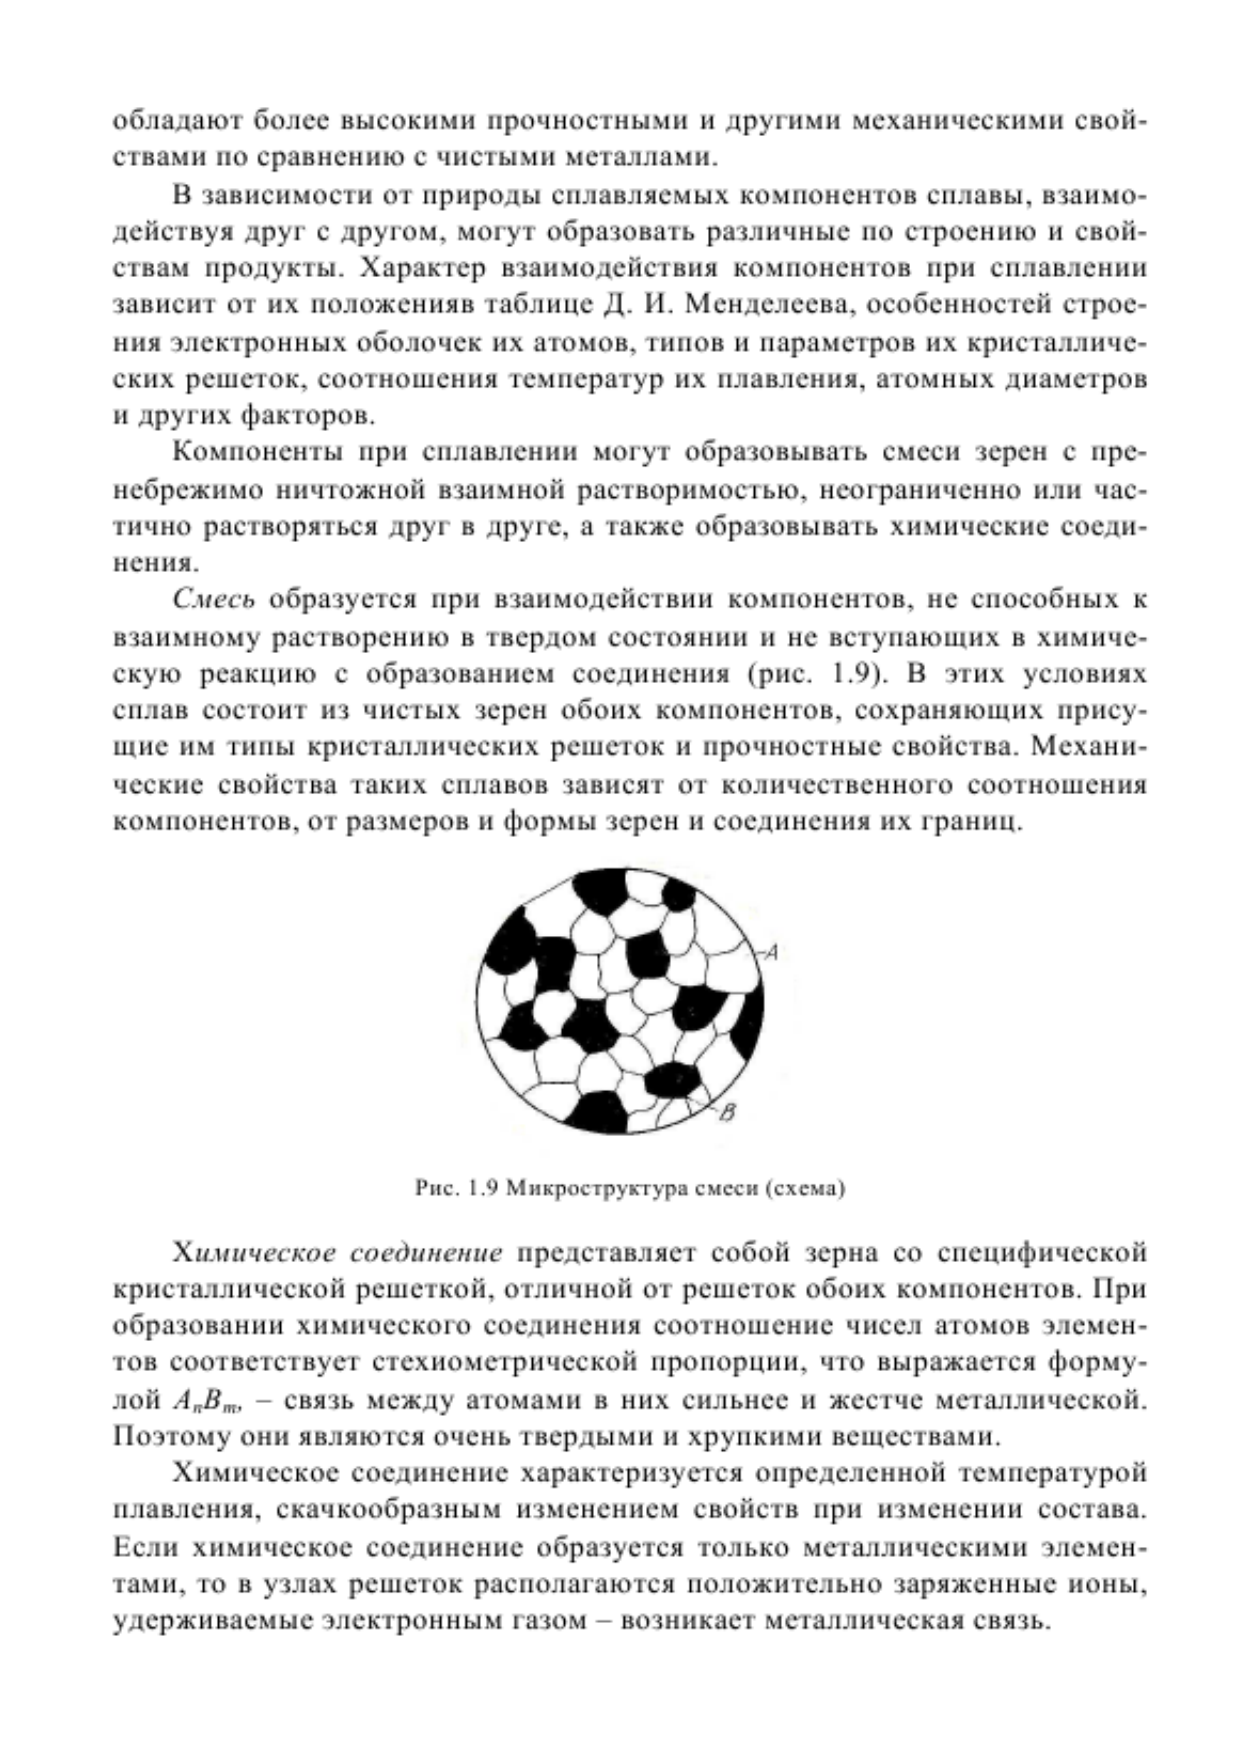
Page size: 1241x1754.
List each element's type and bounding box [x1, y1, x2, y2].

picture [75, 75, 1211, 1670]
